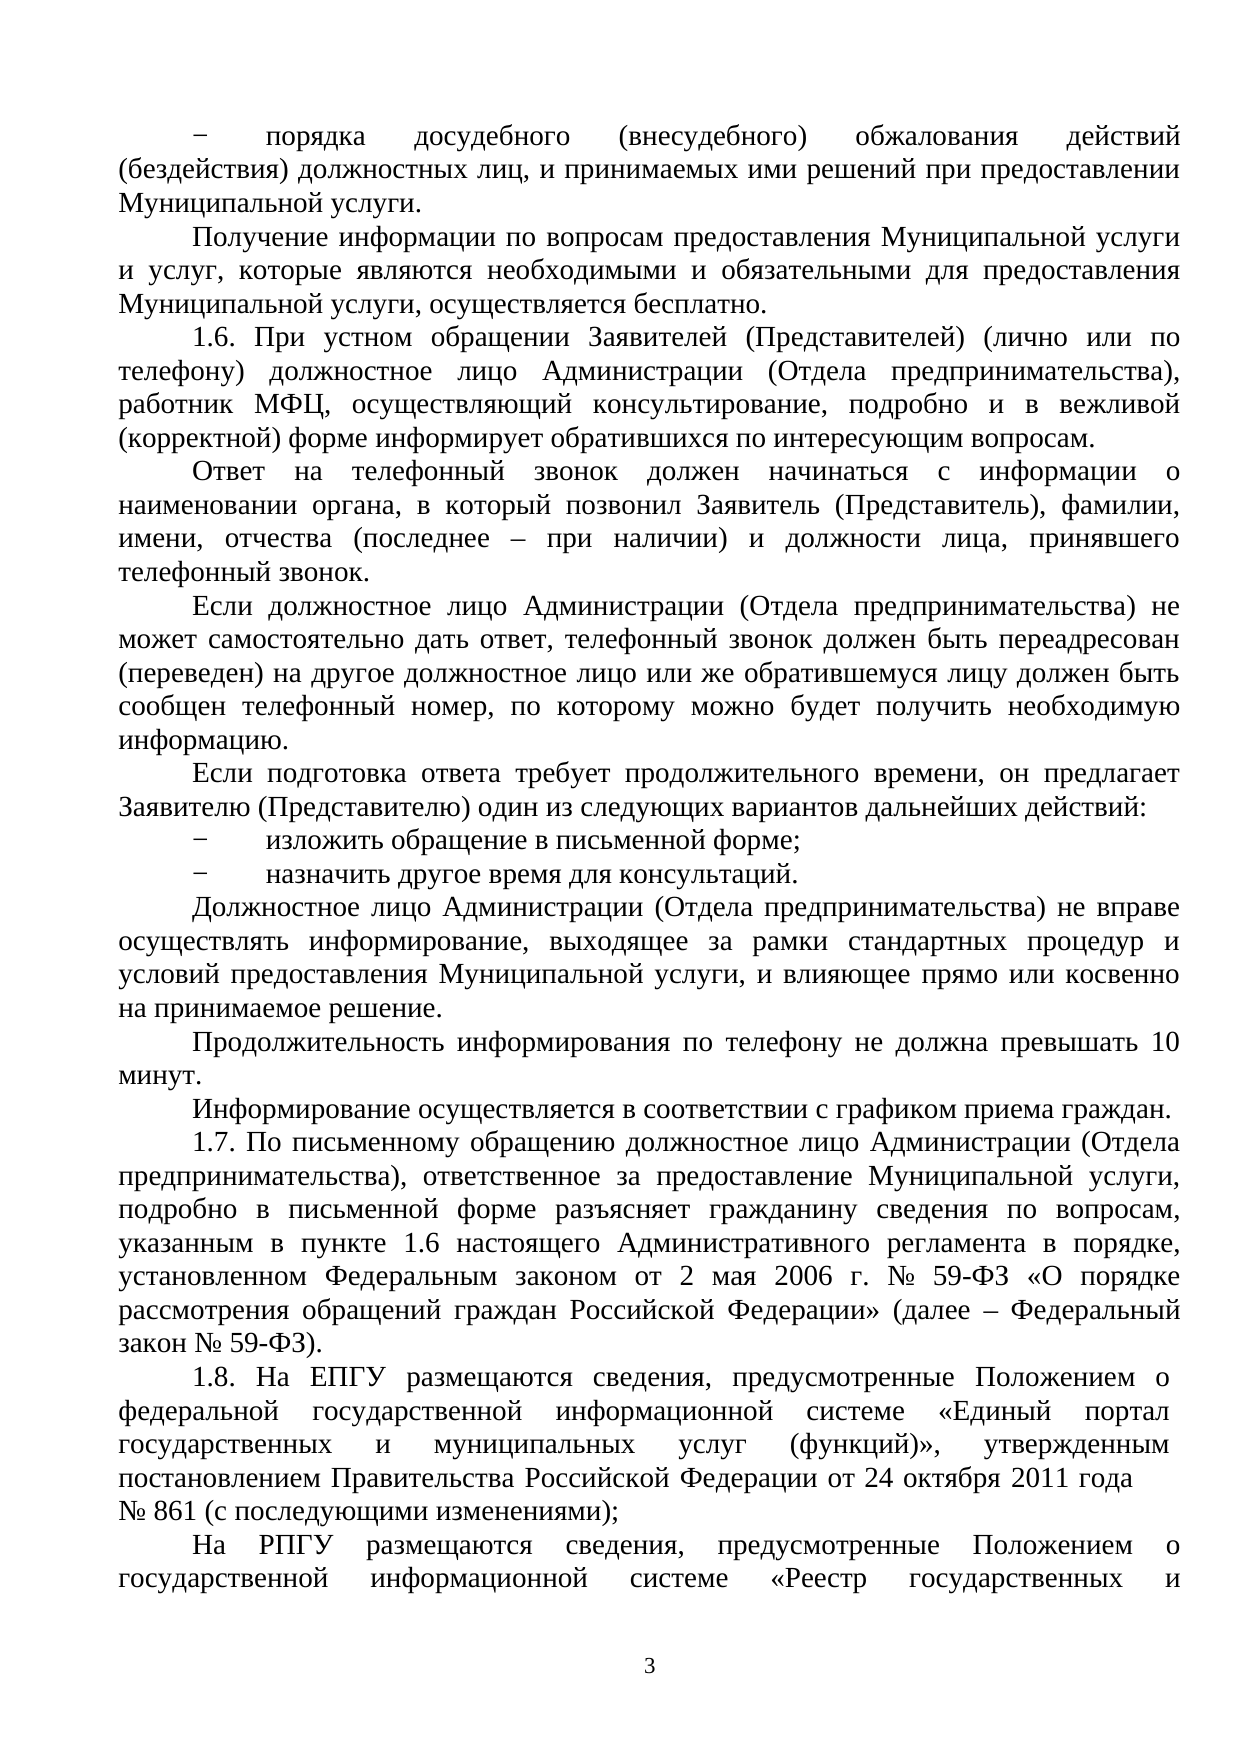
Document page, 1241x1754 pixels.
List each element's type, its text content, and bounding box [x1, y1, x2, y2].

text − изложить обращение в письменной форме; [118, 822, 1181, 856]
text Продолжительность информирования по телефону не должна превышать 10 минут. [118, 1024, 1181, 1091]
text 1.8. На ЕПГУ размещаются сведения, предусмотренные Положением о федеральной государственной информационной системе «Единый портал государственных и муниципальных услуг (функций)», утвержденным постановлением Правительства Российской Федерации от 24 октября 2011 года [118, 1359, 1170, 1493]
text Информирование осуществляется в соответствии с графиком приема граждан. [118, 1091, 1181, 1124]
text Если должностное лицо Администрации (Отдела предпринимательства) не может самостоятельно дать ответ, телефонный звонок должен быть переадресован (переведен) на другое должностное лицо или же обратившемуся лицу должен быть сообщен телефонный номер, по которому можно будет получить необходимую информацию. [118, 588, 1181, 755]
text 1.6. При устном обращении Заявителей (Представителей) (лично или по телефону) должностное лицо Администрации (Отдела предпринимательства), работник МФЦ, осуществляющий консультирование, подробно и в вежливой (корректной) форме информирует обратившихся по интересующим вопросам. [118, 319, 1181, 453]
text − назначить другое время для консультаций. [118, 856, 1181, 889]
text Должностное лицо Администрации (Отдела предпринимательства) не вправе осуществлять информирование, выходящее за рамки стандартных процедур и условий предоставления Муниципальной услуги, и влияющее прямо или косвенно на принимаемое решение. [118, 889, 1181, 1024]
text 1.7. По письменному обращению должностное лицо Администрации (Отдела предпринимательства), ответственное за предоставление Муниципальной услуги, подробно в письменной форме разъясняет гражданину сведения по вопросам, указанным в пункте 1.6 настоящего Административного регламента в порядке, установленном Федеральным законом от 2 мая 2006 г. № 59-ФЗ «О порядке рассмотрения обращений граждан Российской Федерации» (далее – Федеральный закон № 59-ФЗ). [118, 1124, 1181, 1359]
text Если подготовка ответа требует продолжительного времени, он предлагает Заявителю (Представителю) один из следующих вариантов дальнейших действий: [118, 755, 1181, 822]
text − порядка досудебного (внесудебного) обжалования действий (бездействия) должностных лиц, и принимаемых ими решений при предоставлении Муниципальной услуги. [118, 118, 1181, 219]
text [118, 1527, 1181, 1594]
text Ответ на телефонный звонок должен начинаться с информации о наименовании органа, в который позвонил Заявитель (Представитель), фамилии, имени, отчества (последнее – при наличии) и должности лица, принявшего телефонный звонок. [118, 453, 1181, 588]
text № 861 (с последующими изменениями); [118, 1493, 1170, 1527]
text Получение информации по вопросам предоставления Муниципальной услуги и услуг, которые являются необходимыми и обязательными для предоставления Муниципальной услуги, осуществляется бесплатно. [118, 219, 1181, 319]
